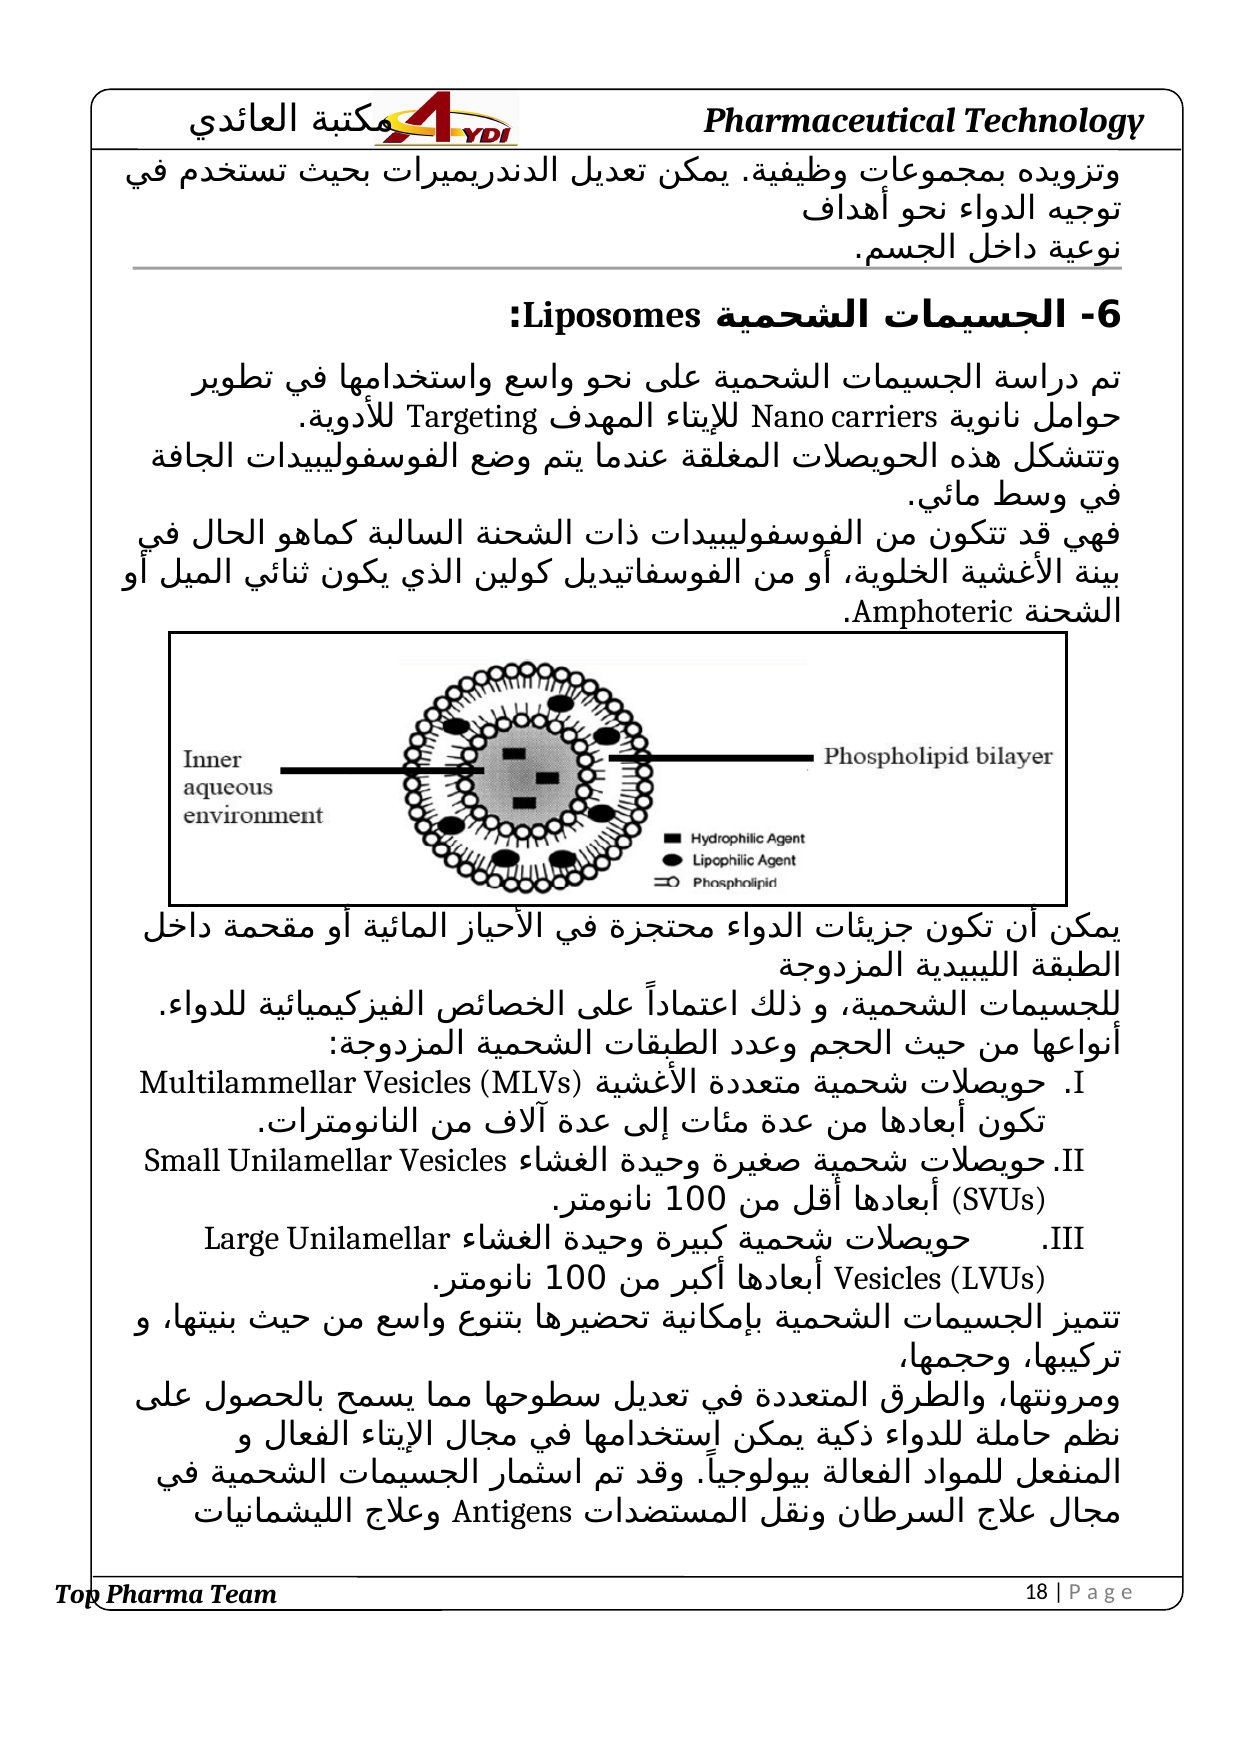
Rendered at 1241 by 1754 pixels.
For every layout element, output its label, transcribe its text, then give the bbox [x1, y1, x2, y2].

list حويصلات شحمية صغيرة وحيدة الغشاء Small Unilamellar Vesicles (SVUs) أبعادها أقل من 100 نانومتر. [114, 1140, 1085, 1219]
text تم دراسة الجسيمات الشحمية على نحو واسع واستخدامها في تطوير حوامل نانوية Nano carriers للإيتاء المهدف Targeting للأدوية. [114, 358, 1122, 436]
picture [171, 634, 1065, 904]
text نوعية داخل الجسم. [114, 228, 1122, 267]
list حويصلات شحمية متعددة الأغشية Multilammellar Vesicles (MLVs) تكون أبعادها من عدة مئات إلى عدة آلاف من النانومترات. [114, 1062, 1085, 1140]
text تتميز الجسيمات الشحمية بإمكانية تحضيرها بتنوع واسع من حيث بنيتها، و تركيبها، وحجمها، [133, 1297, 1122, 1375]
picture [372, 91, 520, 148]
list حويصلات شحمية كبيرة وحيدة الغشاء Large Unilamellar Vesicles (LVUs) أبعادها أكبر من 100 نانومتر. [114, 1219, 1085, 1297]
text 6- الجسيمات الشحمية Liposomes: [114, 293, 1122, 337]
text فهي قد تتكون من الفوسفوليبيدات ذات الشحنة السالبة كماهو الحال في بينة الأغشية الخلوية، أو من الفوسفاتيديل كولين الذي يكون ثنائي الميل أو الشحنة Amphoteric. [114, 514, 1122, 631]
text يمكن أن تكون جزيئات الدواء محتجزة في الأحياز المائية أو مقحمة داخل الطبقة الليبيدية المزدوجة [133, 907, 1122, 984]
text للجسيمات الشحمية، و ذلك اعتماداً على الخصائص الفيزكيميائية للدواء. [114, 984, 1122, 1023]
text أنواعها من حيث الحجم وعدد الطبقات الشحمية المزدوجة: [114, 1023, 1122, 1062]
text وتتشكل هذه الحويصلات المغلقة عندما يتم وضع الفوسفوليبيدات الجافة في وسط مائي. [114, 436, 1122, 514]
text وتزويده بمجموعات وظيفية. يمكن تعديل الدندريميرات بحيث تستخدم في توجيه الدواء نحو أهداف [114, 150, 1122, 228]
